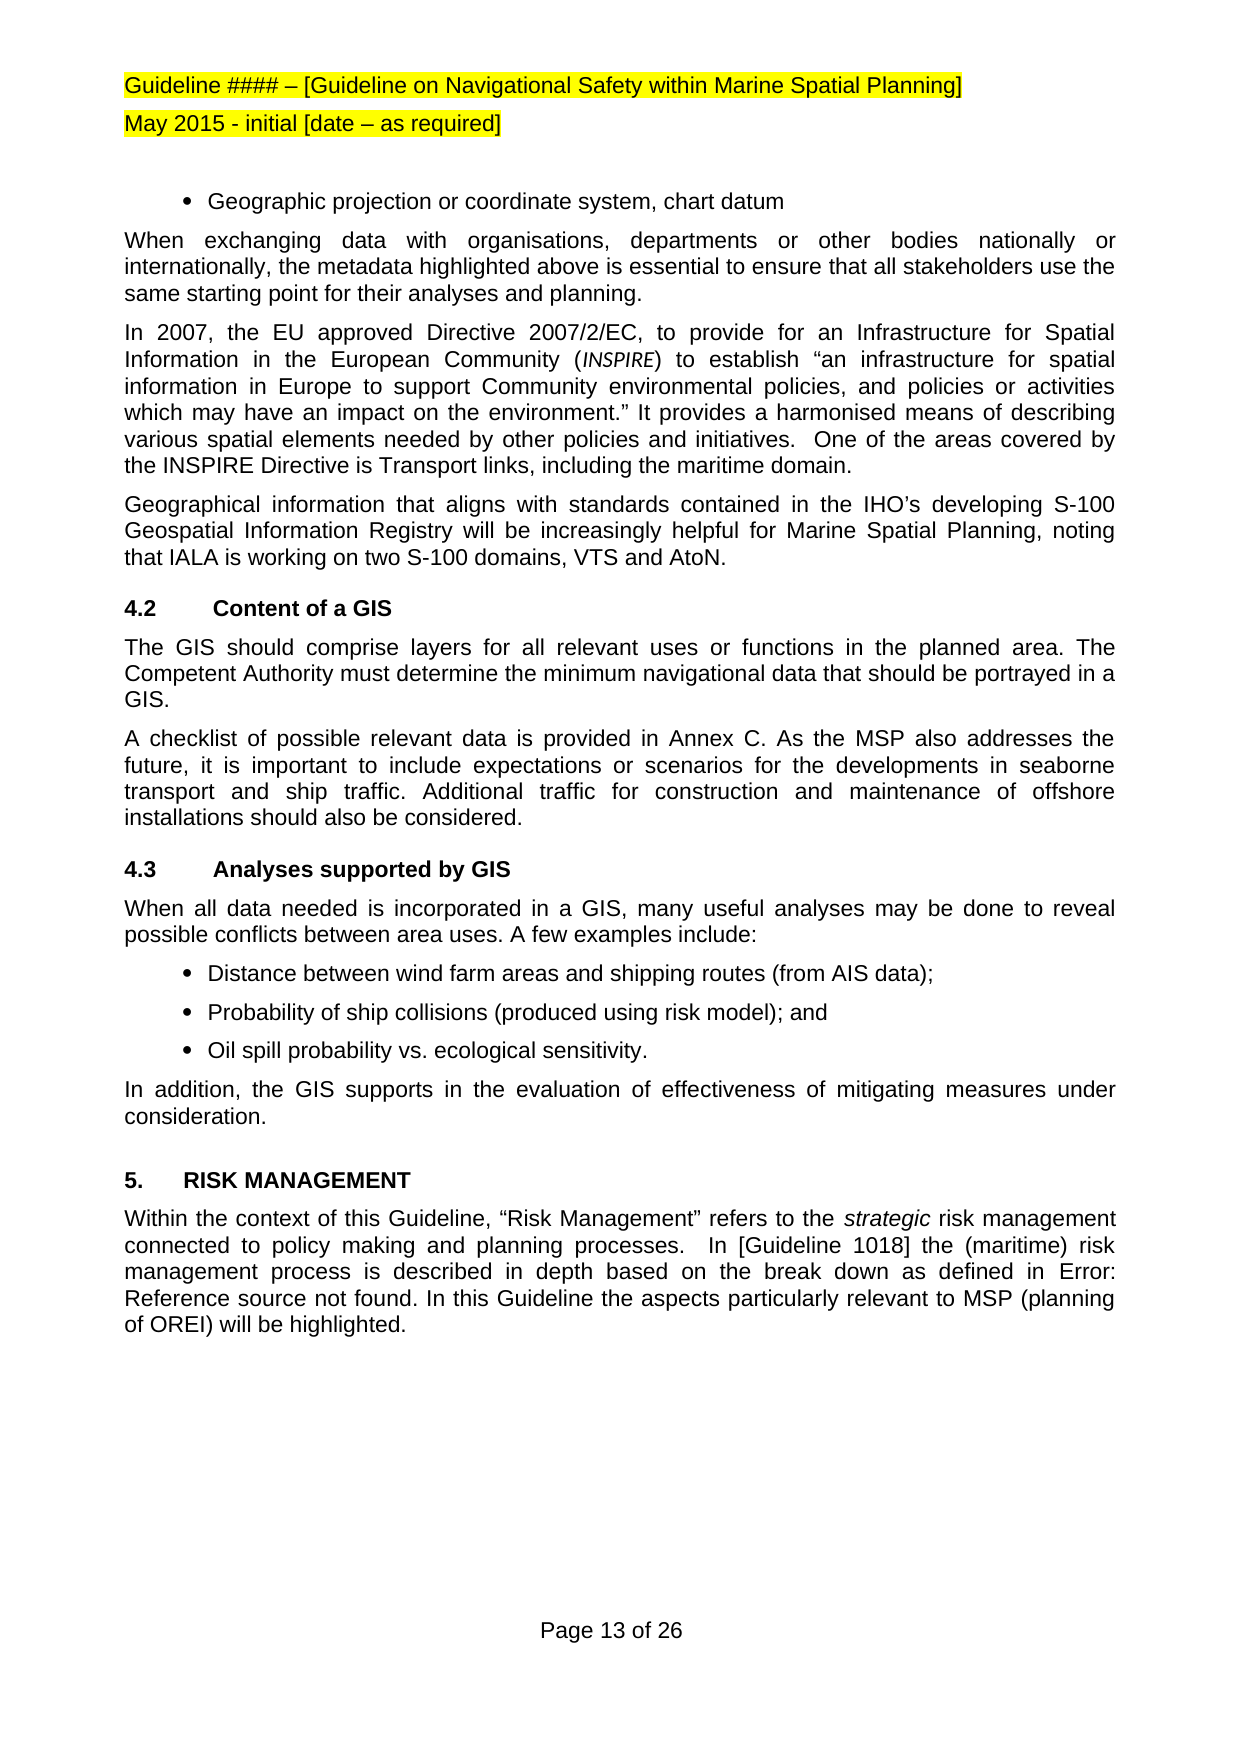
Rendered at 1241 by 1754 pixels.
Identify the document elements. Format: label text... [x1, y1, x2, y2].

text Geographic projection or coordinate system, chart datum [183, 188, 1116, 214]
text A checklist of possible relevant data is provided in Annex C. As the MSP also addresses the future, it is important to include expectations or scenarios for the developments in seaborne transport and ship traffic. Additional traffic for construction and maintenance of offshore installations should also be considered. [124, 725, 1116, 831]
text In 2007, the EU approved Directive 2007/2/EC, to provide for an Infrastructure for Spatial Information in the European Community (INSPIRE) to establish “an infrastructure for spatial information in Europe to support Community environmental policies, and policies or activities which may have an impact on the environment.” It provides a harmonised means of describing various spatial elements needed by other policies and initiatives. One of the areas covered by the INSPIRE Directive is Transport links, including the maritime domain. [124, 318, 1116, 478]
text Distance between wind farm areas and shipping routes (from AIS data); [183, 960, 1116, 986]
subtitle Risk management [124, 1167, 1116, 1193]
text Probability of ship collisions (produced using risk model); and [183, 999, 1116, 1025]
text The GIS should comprise layers for all relevant uses or functions in the planned area. The Competent Authority must determine the minimum navigational data that should be portrayed in a GIS. [124, 634, 1116, 713]
subtitle Analyses supported by GIS [124, 856, 1116, 882]
text Oil spill probability vs. ecological sensitivity. [183, 1037, 1116, 1064]
subtitle Content of a GIS [124, 595, 1116, 621]
text Geographical information that aligns with standards contained in the IHO’s developing S-100 Geospatial Information Registry will be increasingly helpful for Marine Spatial Planning, noting that IALA is working on two S-100 domains, VTS and AtoN. [124, 491, 1116, 570]
text When all data needed is incorporated in a GIS, many useful analyses may be done to reveal possible conflicts between area uses. A few examples include: [124, 894, 1116, 947]
text When exchanging data with organisations, departments or other bodies nationally or internationally, the metadata highlighted above is essential to ensure that all stakeholders use the same starting point for their analyses and planning. [124, 227, 1116, 306]
text In addition, the GIS supports in the evaluation of effectiveness of mitigating measures under consideration. [124, 1076, 1116, 1129]
